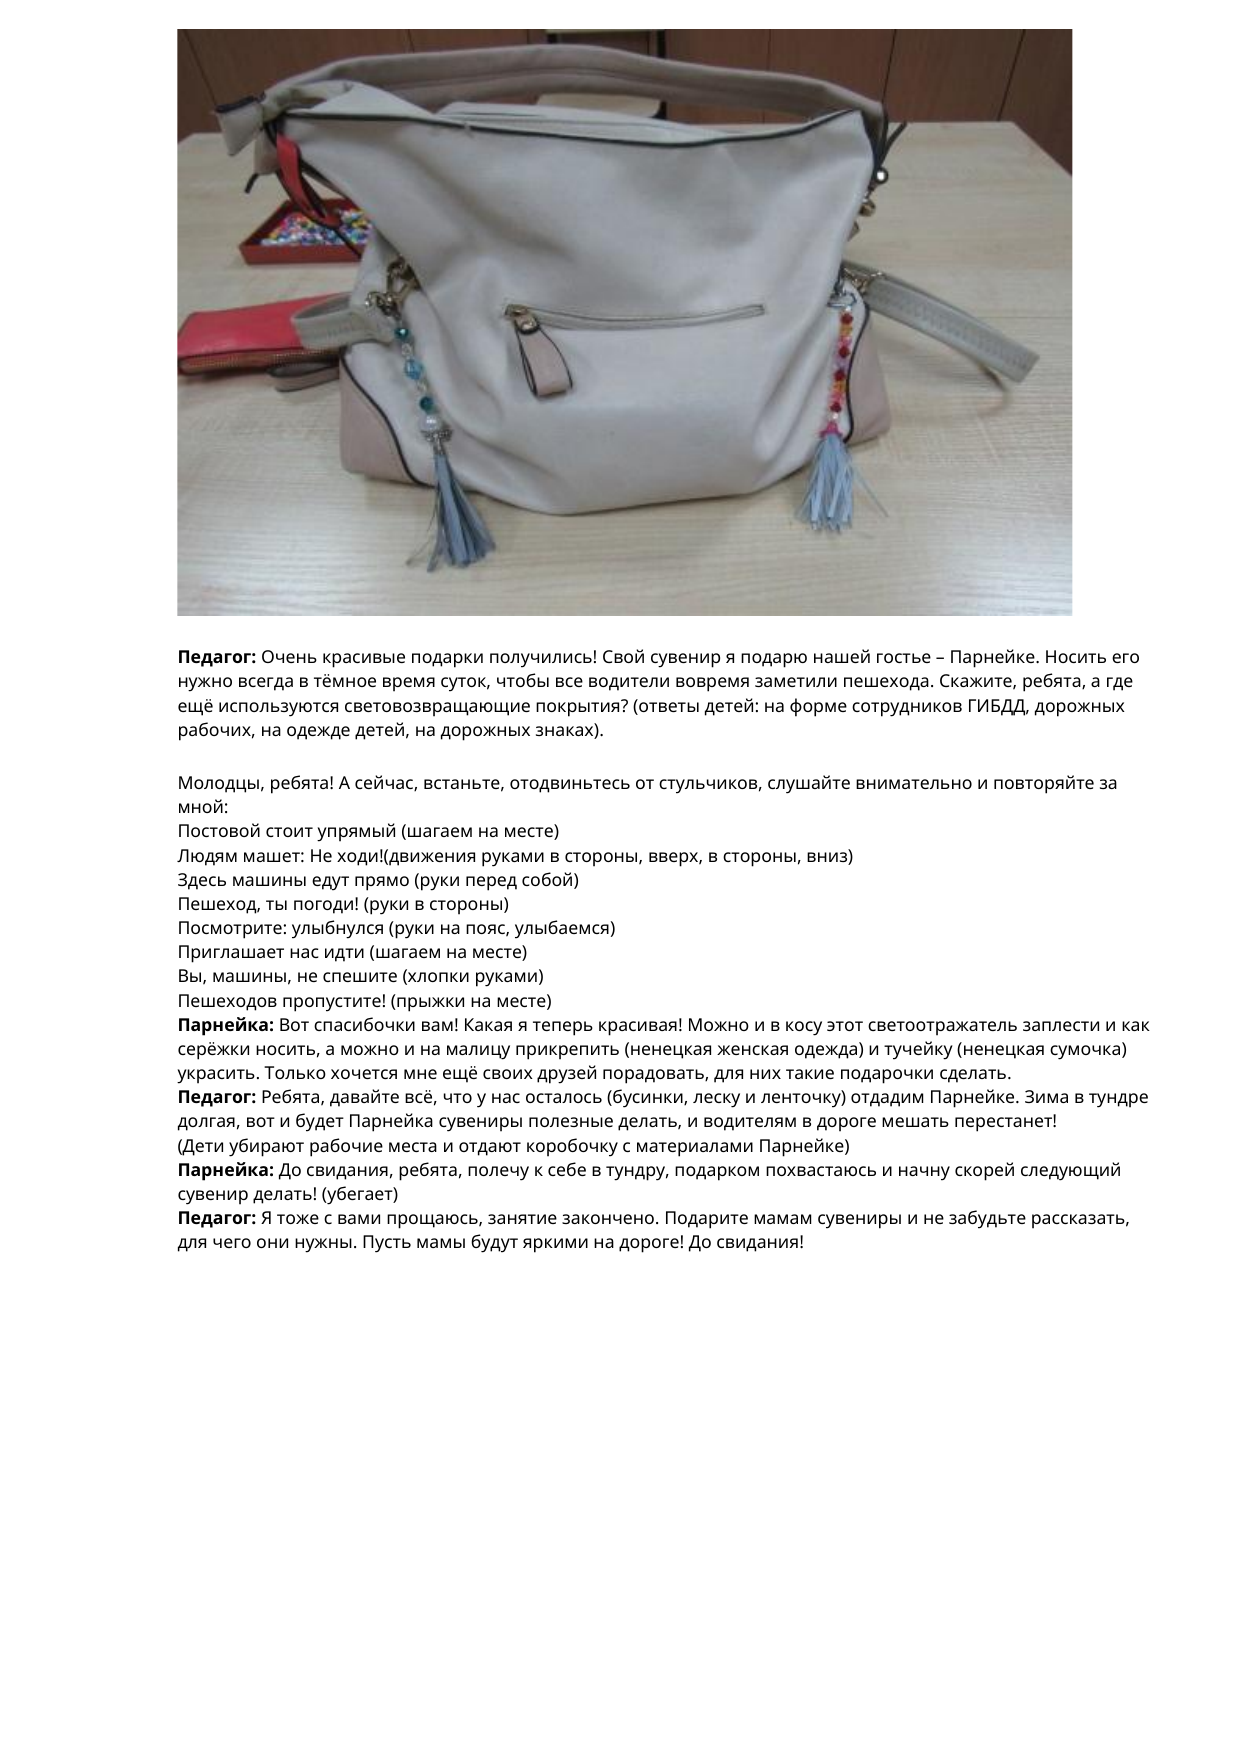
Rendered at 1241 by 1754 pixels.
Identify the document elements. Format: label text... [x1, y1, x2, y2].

text (Дети убирают рабочие места и отдают коробочку с материалами Парнейке) [177, 1133, 1152, 1157]
text Парнейка: До свидания, ребята, полечу к себе в тундру, подарком похвастаюсь и начну скорей следующий сувенир делать! (убегает) [177, 1157, 1152, 1206]
text Педагог: Очень красивые подарки получились! Свой сувенир я подарю нашей гостье – Парнейке. Носить его нужно всегда в тёмное время суток, чтобы все водители вовремя заметили пешехода. Скажите, ребята, а где ещё используются световозвращающие покрытия? (ответы детей: на форме сотрудников ГИБДД, дорожных рабочих, на одежде детей, на дорожных знаках). [177, 645, 1152, 741]
text Пешеходов пропустите! (прыжки на месте) [177, 988, 1152, 1012]
picture [177, 29, 1073, 616]
text Парнейка: Вот спасибочки вам! Какая я теперь красивая! Можно и в косу этот светоотражатель заплести и как серёжки носить, а можно и на малицу прикрепить (ненецкая женская одежда) и тучейку (ненецкая сумочка) украсить. Только хочется мне ещё своих друзей порадовать, для них такие подарочки сделать. [177, 1012, 1152, 1085]
text Людям машет: Не ходи!(движения руками в стороны, вверх, в стороны, вниз) [177, 843, 1152, 867]
text Приглашает нас идти (шагаем на месте) [177, 940, 1152, 964]
text Вы, машины, не спешите (хлопки руками) [177, 964, 1152, 988]
text Постовой стоит упрямый (шагаем на месте) [177, 819, 1152, 843]
text Педагог: Ребята, давайте всё, что у нас осталось (бусинки, леску и ленточку) отдадим Парнейке. Зима в тундре долгая, вот и будет Парнейка сувениры полезные делать, и водителям в дороге мешать перестанет! [177, 1085, 1152, 1133]
text Здесь машины едут прямо (руки перед собой) [177, 867, 1152, 891]
text Молодцы, ребята! А сейчас, встаньте, отодвиньтесь от стульчиков, слушайте внимательно и повторяйте за мной: [177, 771, 1152, 819]
text Посмотрите: улыбнулся (руки на пояс, улыбаемся) [177, 916, 1152, 940]
text Пешеход, ты погоди! (руки в стороны) [177, 891, 1152, 916]
text Педагог: Я тоже с вами прощаюсь, занятие закончено. Подарите мамам сувениры и не забудьте рассказать, для чего они нужны. Пусть мамы будут яркими на дороге! До свидания! [177, 1206, 1152, 1254]
